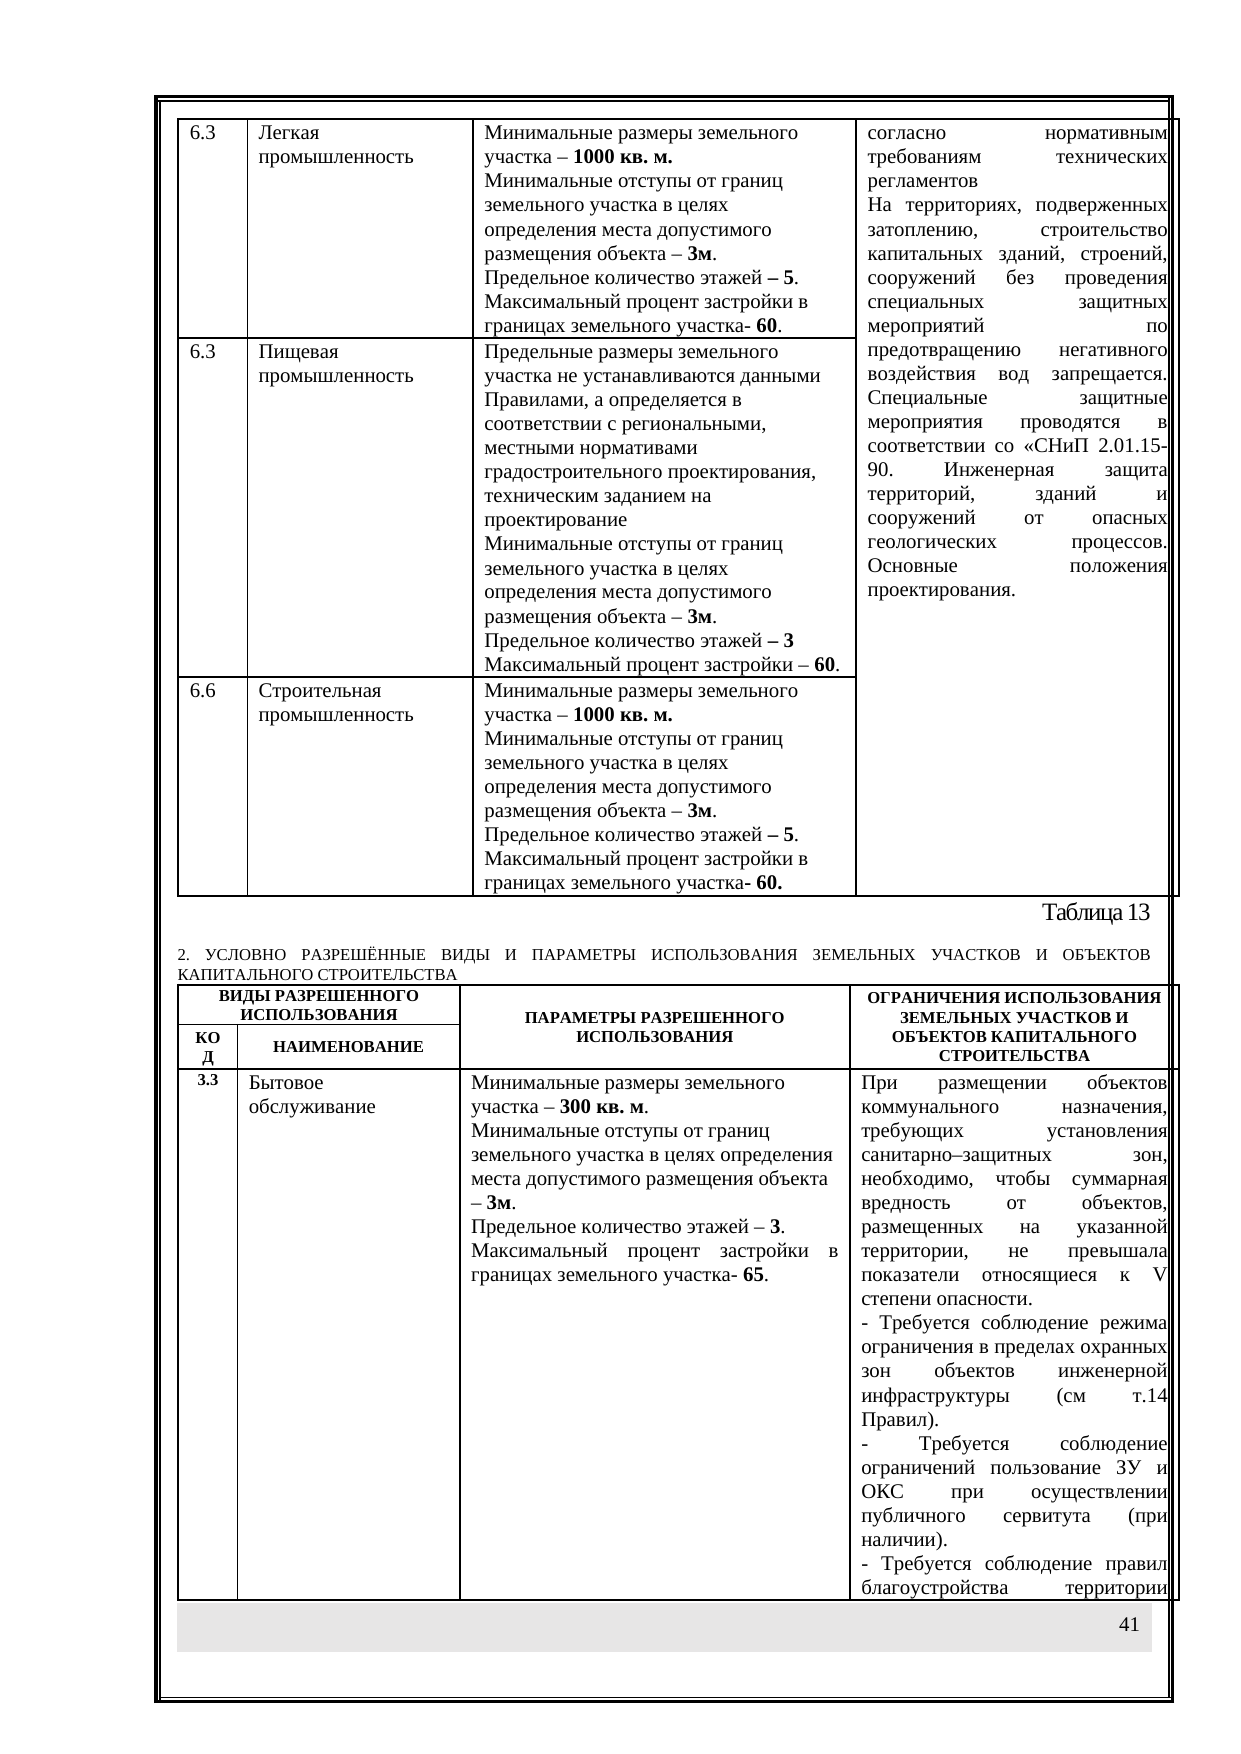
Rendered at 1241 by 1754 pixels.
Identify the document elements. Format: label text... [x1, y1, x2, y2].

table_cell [238, 1070, 459, 1599]
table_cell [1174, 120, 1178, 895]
table_cell НАИМЕНОВАНИЕ [238, 1025, 459, 1068]
text Таблица 13 [252, 897, 1152, 926]
table_cell 6.6 [179, 678, 247, 895]
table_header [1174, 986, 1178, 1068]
table_cell 3.3 [179, 1070, 237, 1599]
table_cell 6.3 [179, 339, 247, 676]
table_cell Предельные размеры земельного участка не устанавливаются данными Правилами, а определяется в соответствии с региональными, местными нормативами градостроительного проектирования, техническим заданием на проектирование Минимальные отступы от границ земельного участка в целях определения места допустимого размещения объекта – 3м. Предельное количество этажей – 3 Максимальный процент застройки – 60. [474, 339, 855, 676]
text 2. УСЛОВНО РАЗРЕШЁННЫЕ ВИДЫ И ПАРАМЕТРЫ ИСПОЛЬЗОВАНИЯ ЗЕМЕЛЬНЫХ УЧАСТКОВ И ОБЪЕКТОВ КАПИТАЛЬНОГО СТРОИТЕЛЬСТВА [177, 945, 1152, 983]
table_cell КОД [179, 1025, 237, 1068]
table_cell Строительная промышленность [248, 678, 472, 895]
table_header ПАРАМЕТРЫ РАЗРЕШЕННОГО ИСПОЛЬЗОВАНИЯ [461, 986, 849, 1068]
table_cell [851, 1070, 1168, 1599]
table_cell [461, 1070, 849, 1599]
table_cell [857, 120, 1168, 895]
table_cell Легкая промышленность [248, 120, 472, 337]
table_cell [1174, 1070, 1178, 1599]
table_cell 6.3 [179, 120, 247, 337]
table_header ВИДЫ РАЗРЕШЕННОГО ИСПОЛЬЗОВАНИЯ [179, 986, 459, 1024]
table_cell Минимальные размеры земельного участка – 1000 кв. м. Минимальные отступы от границ земельного участка в целях определения места допустимого размещения объекта – 3м. Предельное количество этажей – 5. Максимальный процент застройки в границах земельного участка- 60. [474, 678, 855, 895]
table_header ОГРАНИЧЕНИЯ ИСПОЛЬЗОВАНИЯ ЗЕМЕЛЬНЫХ УЧАСТКОВ И ОБЪЕКТОВ КАПИТАЛЬНОГО СТРОИТЕЛЬСТВА [851, 986, 1168, 1068]
table_cell Пищевая промышленность [248, 339, 472, 676]
table_cell Минимальные размеры земельного участка – 1000 кв. м. Минимальные отступы от границ земельного участка в целях определения места допустимого размещения объекта – 3м. Предельное количество этажей – 5. Максимальный процент застройки в границах земельного участка- 60. [474, 120, 855, 337]
